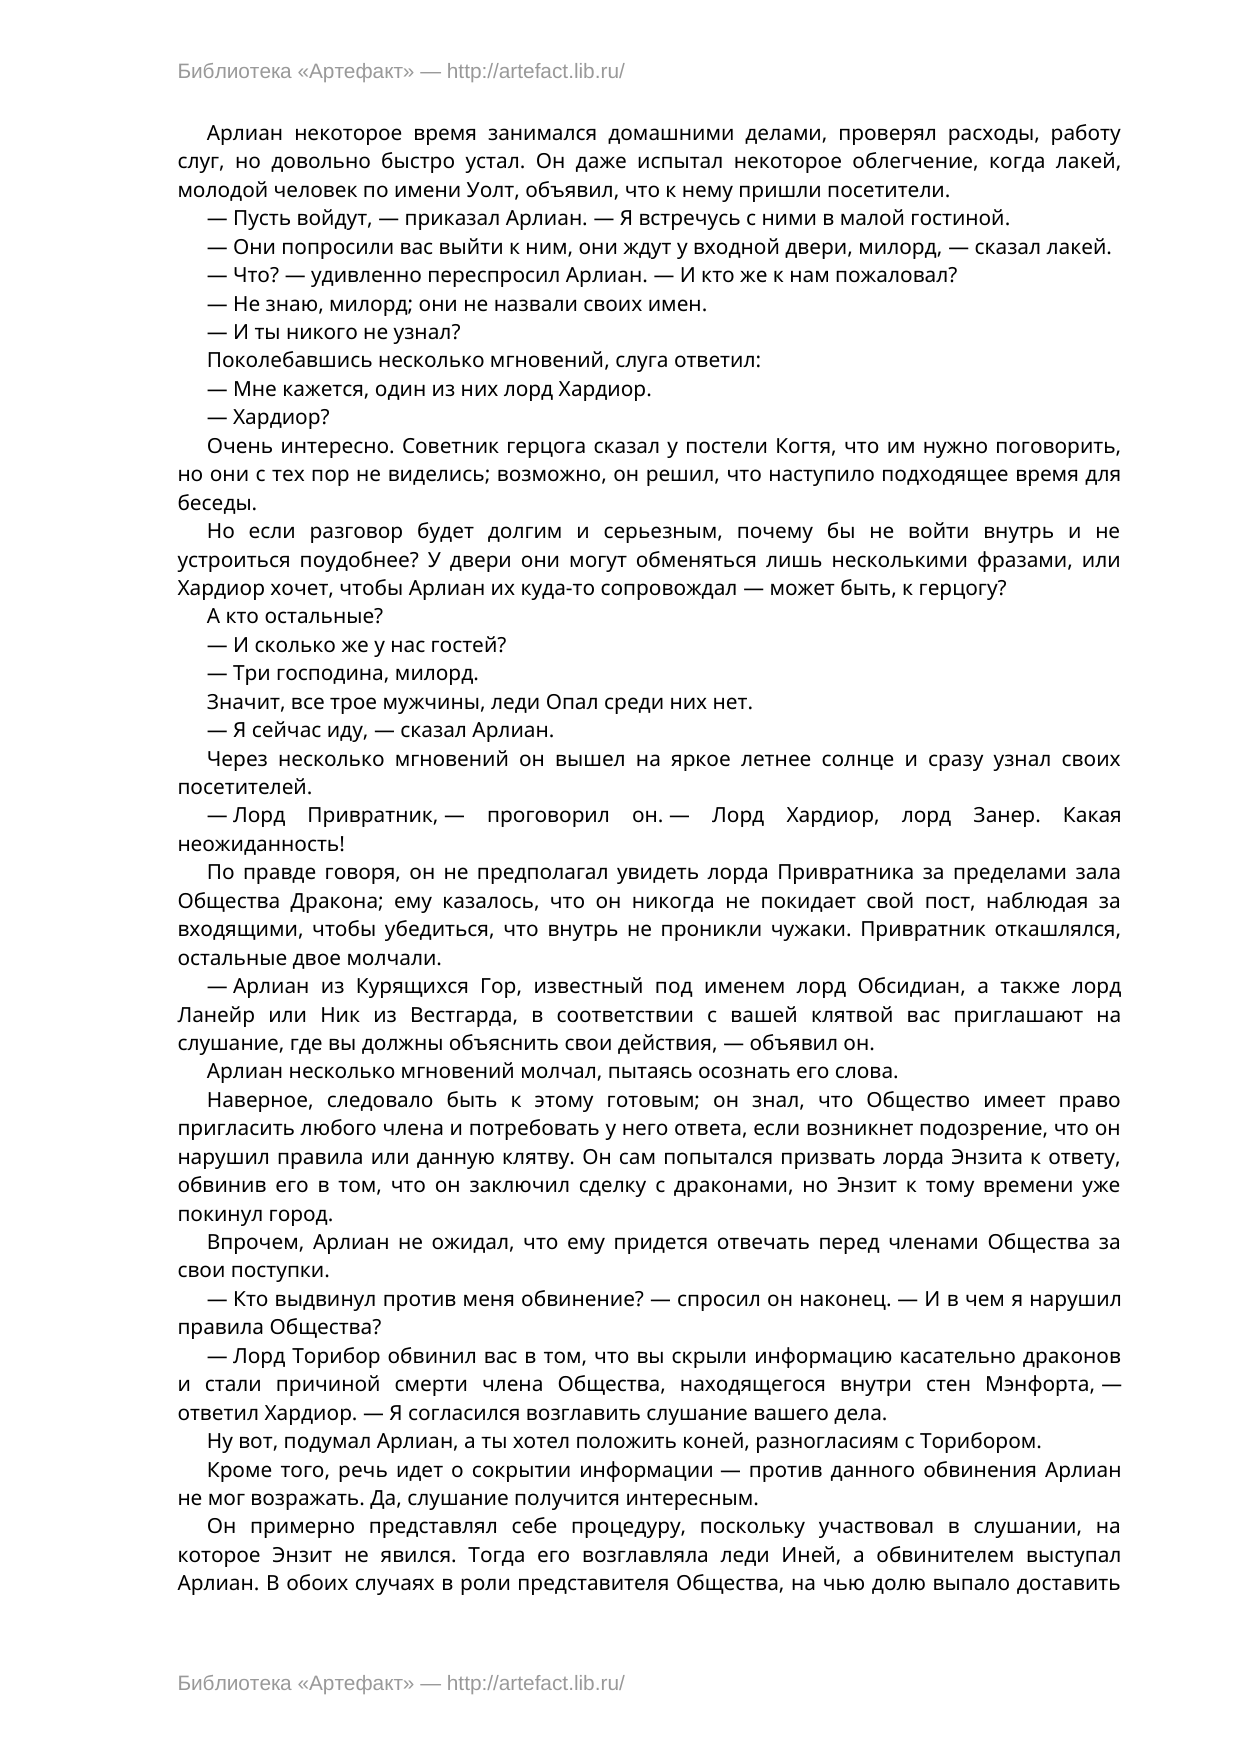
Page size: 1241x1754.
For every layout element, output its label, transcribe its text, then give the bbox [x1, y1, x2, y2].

text — Я сейчас иду, — сказал Арлиан. [177, 715, 1122, 744]
text — Они попросили вас выйти к ним, они ждут у входной двери, милорд, — сказал лакей. [177, 232, 1122, 260]
text Ну вот, подумал Арлиан, а ты хотел положить коней, разногласиям с Торибором. [177, 1426, 1122, 1455]
text Очень интересно. Советник герцога сказал у постели Когтя, что им нужно поговорить, но они с тех пор не виделись; возможно, он решил, что наступило подходящее время для беседы. [177, 431, 1122, 516]
text — Что? — удивленно переспросил Арлиан. — И кто же к нам пожаловал? [177, 260, 1122, 289]
text — Мне кажется, один из них лорд Хардиор. [177, 374, 1122, 402]
text — Три господина, милорд. [177, 658, 1122, 687]
text Значит, все трое мужчины, леди Опал среди них нет. [177, 687, 1122, 715]
text — Лорд Торибор обвинил вас в том, что вы скрыли информацию касательно драконов и стали причиной смерти члена Общества, находящегося внутри стен Мэнфорта, — ответил Хардиор. — Я согласился возглавить слушание вашего дела. [177, 1341, 1122, 1426]
text — И сколько же у нас гостей? [177, 630, 1122, 658]
text — Кто выдвинул против меня обвинение? — спросил он наконец. — И в чем я нарушил правила Общества? [177, 1284, 1122, 1341]
text А кто остальные? [177, 602, 1122, 630]
text Но если разговор будет долгим и серьезным, почему бы не войти внутрь и не устроиться поудобнее? У двери они могут обменяться лишь несколькими фразами, или Хардиор хочет, чтобы Арлиан их куда-то сопровождал — может быть, к герцогу? [177, 516, 1122, 602]
text Наверное, следовало быть к этому готовым; он знал, что Общество имеет право пригласить любого члена и потребовать у него ответа, если возникнет подозрение, что он нарушил правила или данную клятву. Он сам попытался призвать лорда Энзита к ответу, обвинив его в том, что он заключил сделку с драконами, но Энзит к тому времени уже покинул город. [177, 1085, 1122, 1227]
text Поколебавшись несколько мгновений, слуга ответил: [177, 346, 1122, 374]
text Впрочем, Арлиан не ожидал, что ему придется отвечать перед членами Общества за свои поступки. [177, 1227, 1122, 1284]
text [177, 1512, 1122, 1597]
text Арлиан некоторое время занимался домашними делами, проверял расходы, работу слуг, но довольно быстро устал. Он даже испытал некоторое облегчение, когда лакей, молодой человек по имени Уолт, объявил, что к нему пришли посетители. [177, 118, 1122, 203]
text По правде говоря, он не предполагал увидеть лорда Привратника за пределами зала Общества Дракона; ему казалось, что он никогда не покидает свой пост, наблюдая за входящими, чтобы убедиться, что внутрь не проникли чужаки. Привратник откашлялся, остальные двое молчали. [177, 857, 1122, 971]
text Арлиан несколько мгновений молчал, пытаясь осознать его слова. [177, 1057, 1122, 1085]
text Кроме того, речь идет о сокрытии информации — против данного обвинения Арлиан не мог возражать. Да, слушание получится интересным. [177, 1455, 1122, 1512]
text — Арлиан из Курящихся Гор, известный под именем лорд Обсидиан, а также лорд Ланейр или Ник из Вестгарда, в соответствии с вашей клятвой вас приглашают на слушание, где вы должны объяснить свои действия, — объявил он. [177, 971, 1122, 1057]
text — Пусть войдут, — приказал Арлиан. — Я встречусь с ними в малой гостиной. [177, 203, 1122, 232]
text — Хардиор? [177, 402, 1122, 431]
text Через несколько мгновений он вышел на яркое летнее солнце и сразу узнал своих посетителей. [177, 744, 1122, 801]
text — Лорд Привратник, — проговорил он. — Лорд Хардиор, лорд Занер. Какая неожиданность! [177, 801, 1122, 857]
text — Не знаю, милорд; они не назвали своих имен. [177, 289, 1122, 317]
text — И ты никого не узнал? [177, 317, 1122, 346]
